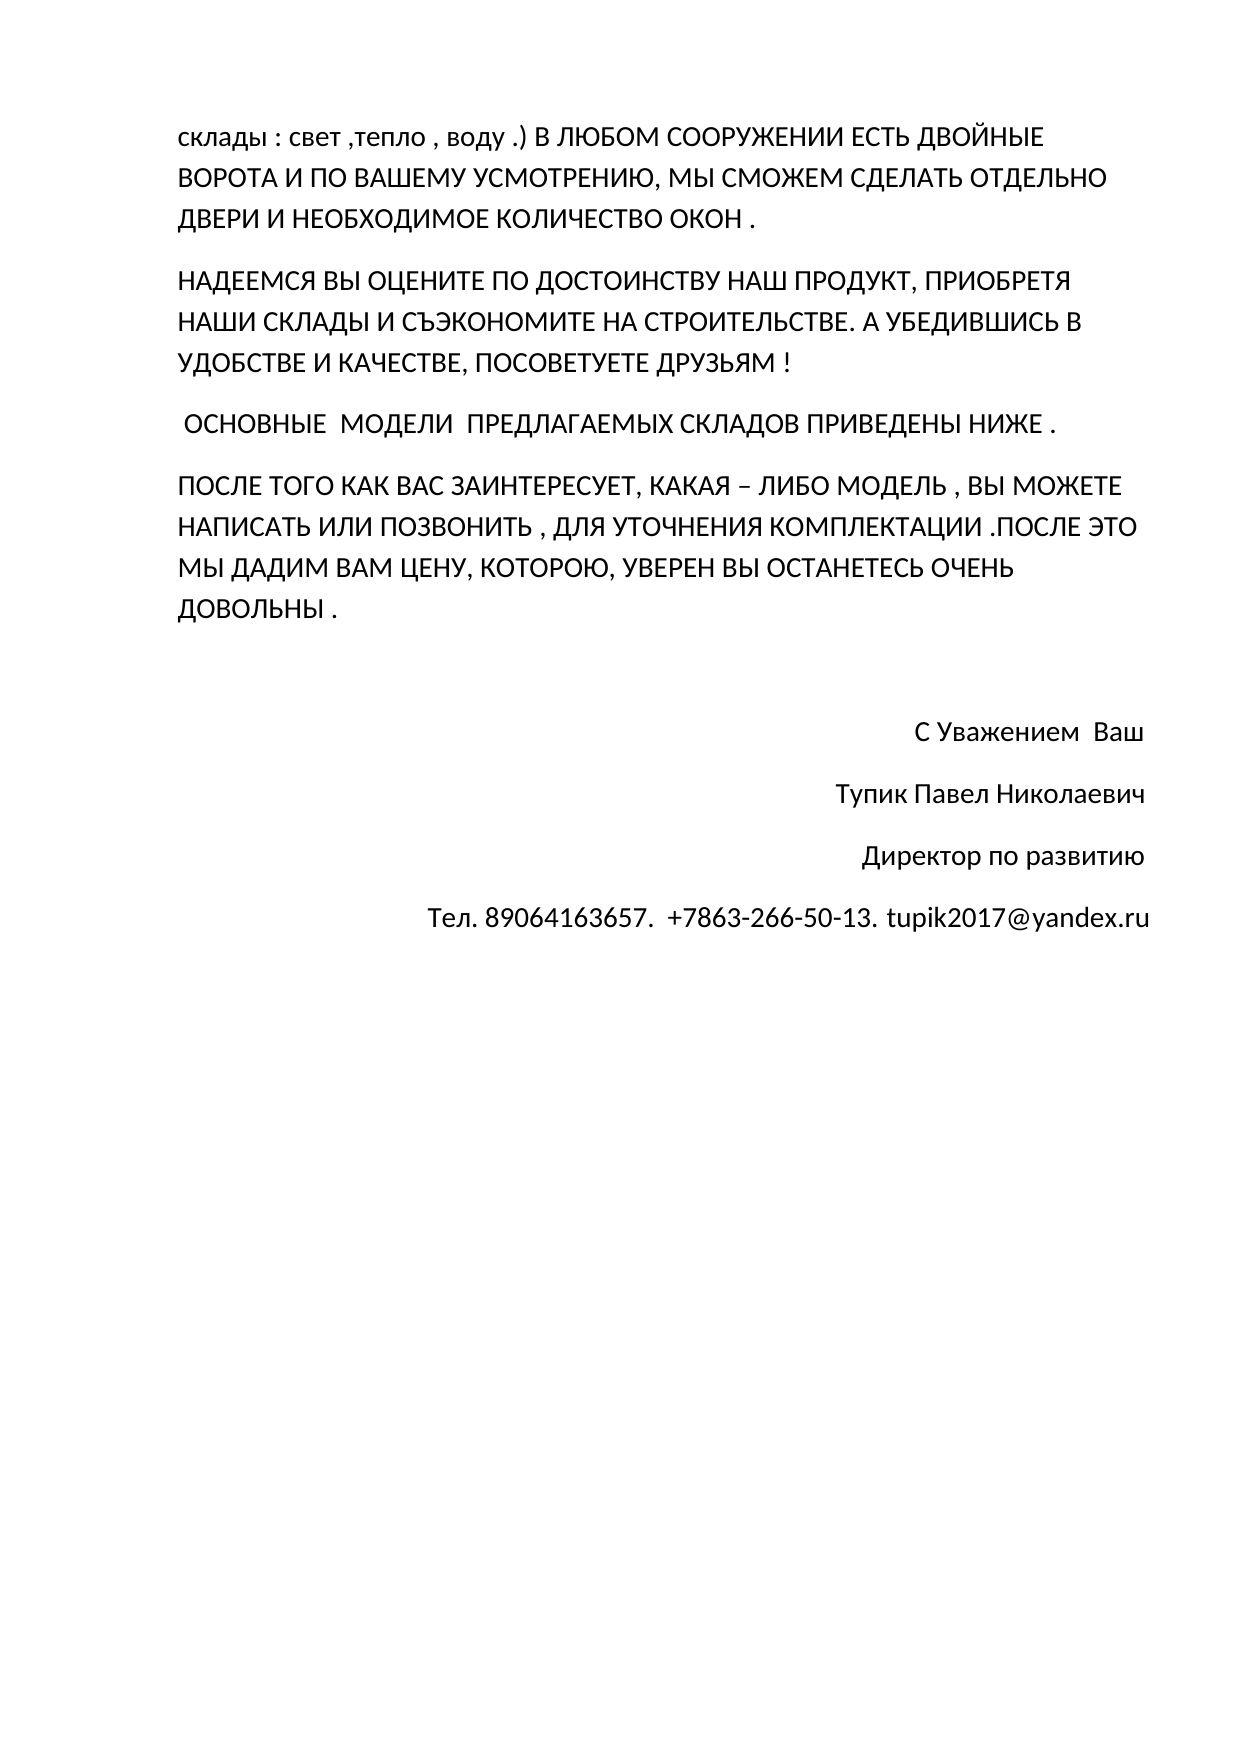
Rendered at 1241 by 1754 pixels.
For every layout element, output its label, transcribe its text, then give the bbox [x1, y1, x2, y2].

text ОСНОВНЫЕ МОДЕЛИ ПРЕДЛАГАЕМЫХ СКЛАДОВ ПРИВЕДЕНЫ НИЖЕ . [177, 405, 1152, 441]
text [177, 118, 1152, 236]
text С Уважением Ваш [177, 713, 1152, 749]
text ПОСЛЕ ТОГО КАК ВАС ЗАИНТЕРЕСУЕТ, КАКАЯ – ЛИБО МОДЕЛЬ , ВЫ МОЖЕТЕ НАПИСАТЬ ИЛИ ПОЗВОНИТЬ , ДЛЯ УТОЧНЕНИЯ КОМПЛЕКТАЦИИ .ПОСЛЕ ЭТО МЫ ДАДИМ ВАМ ЦЕНУ, КОТОРОЮ, УВЕРЕН ВЫ ОСТАНЕТЕСЬ ОЧЕНЬ ДОВОЛЬНЫ . [177, 467, 1152, 626]
text НАДЕЕМСЯ ВЫ ОЦЕНИТЕ ПО ДОСТОИНСТВУ НАШ ПРОДУКТ, ПРИОБРЕТЯ НАШИ СКЛАДЫ И СЪЭКОНОМИТЕ НА СТРОИТЕЛЬСТВЕ. А УБЕДИВШИСЬ В УДОБСТВЕ И КАЧЕСТВЕ, ПОСОВЕТУЕТЕ ДРУЗЬЯМ ! [177, 262, 1152, 379]
text Директор по развитию [177, 837, 1152, 873]
text Тел. 89064163657. +7863-266-50-13. tupik2017@yandex.ru [177, 899, 1152, 934]
text Тупик Павел Николаевич [177, 775, 1152, 811]
